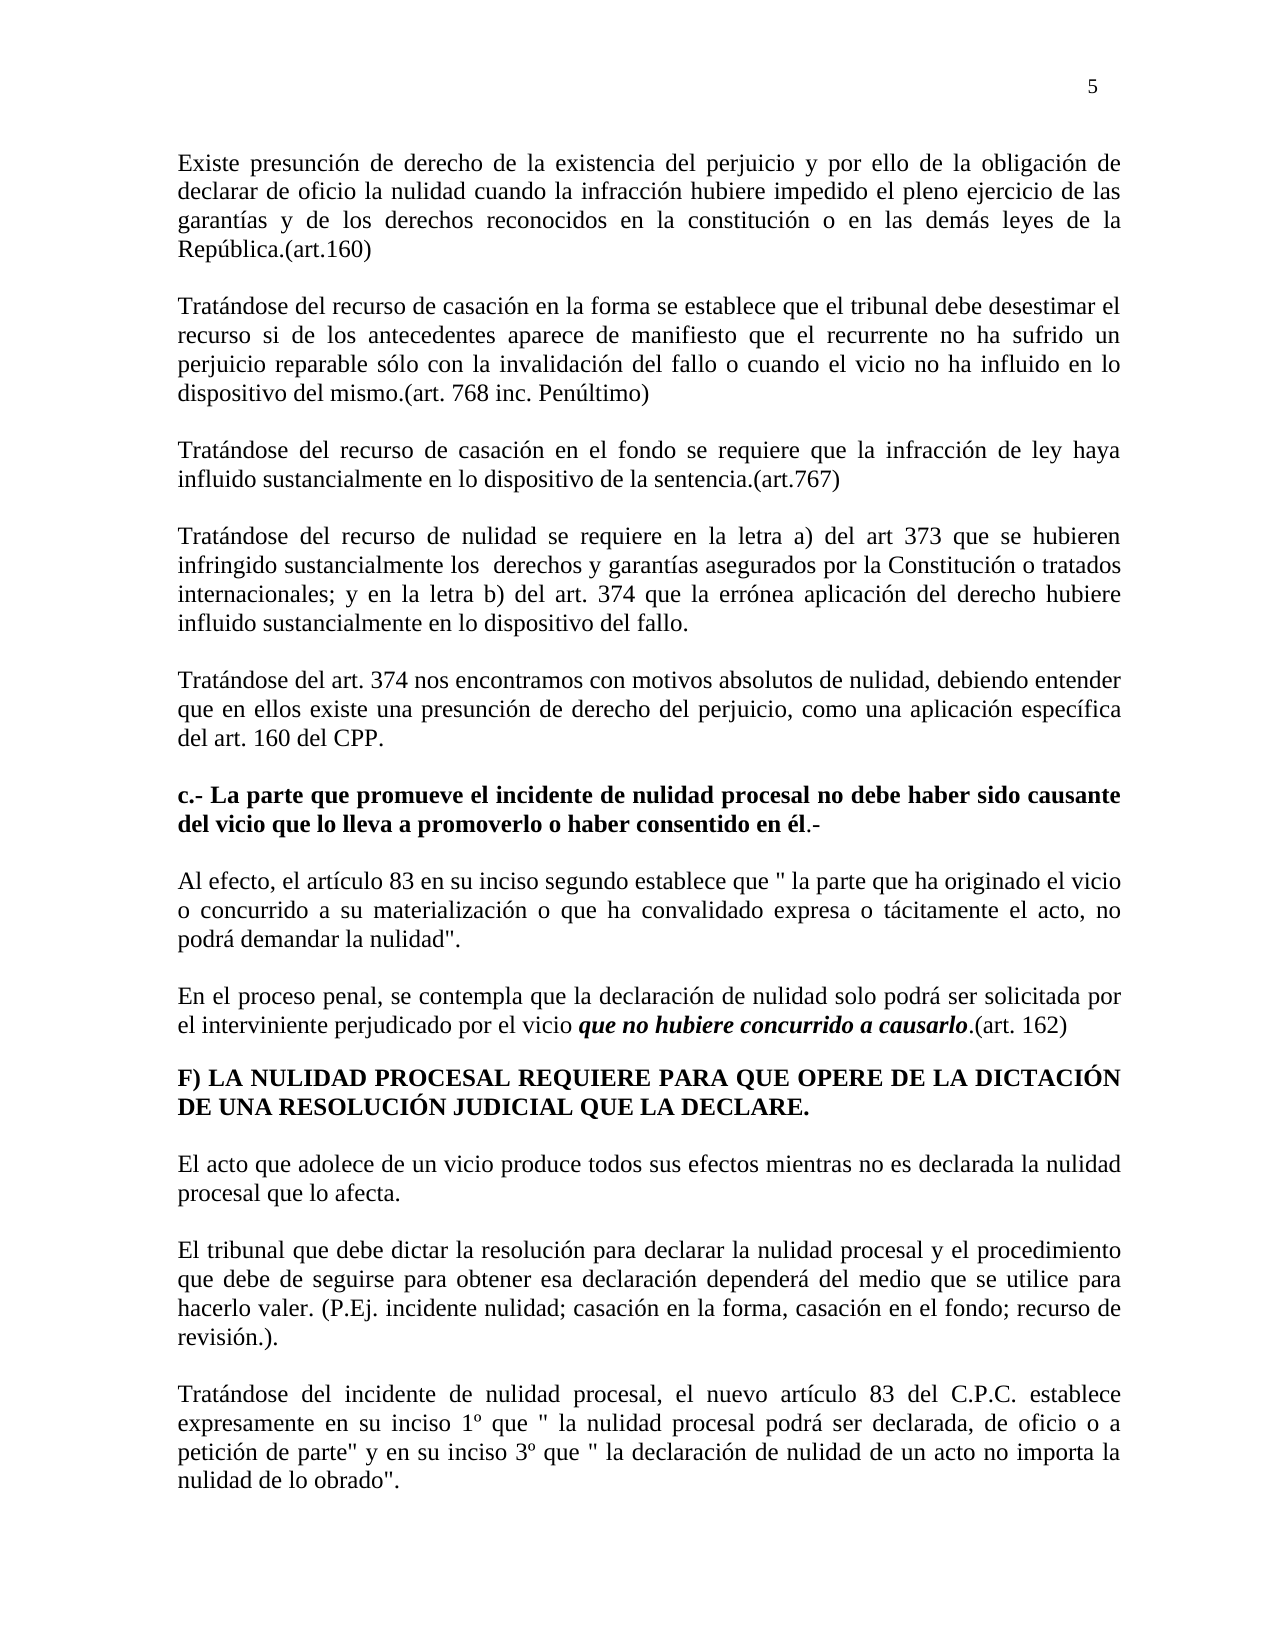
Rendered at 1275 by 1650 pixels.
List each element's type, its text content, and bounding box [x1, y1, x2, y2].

text Al efecto, el artículo 83 en su inciso segundo establece que " la parte que ha originado el vicio o concurrido a su materialización o que ha convalidado expresa o tácitamente el acto, no podrá demandar la nulidad". [177, 866, 1122, 953]
text Tratándose del recurso de casación en el fondo se requiere que la infracción de ley haya influido sustancialmente en lo dispositivo de la sentencia.(art.767) [177, 435, 1122, 493]
text Tratándose del recurso de casación en la forma se establece que el tribunal debe desestimar el recurso si de los antecedentes aparece de manifiesto que el recurrente no ha sufrido un perjuicio reparable sólo con la invalidación del fallo o cuando el vicio no ha influido en lo dispositivo del mismo.(art. 768 inc. Penúltimo) [177, 291, 1122, 406]
text Existe presunción de derecho de la existencia del perjuicio y por ello de la obligación de declarar de oficio la nulidad cuando la infracción hubiere impedido el pleno ejercicio de las garantías y de los derechos reconocidos en la constitución o en las demás leyes de la República.(art.160) [177, 148, 1122, 263]
text El tribunal que debe dictar la resolución para declarar la nulidad procesal y el procedimiento que debe de seguirse para obtener esa declaración dependerá del medio que se utilice para hacerlo valer. (P.Ej. incidente nulidad; casación en la forma, casación en el fondo; recurso de revisión.). [177, 1235, 1122, 1350]
text Tratándose del recurso de nulidad se requiere en la letra a) del art 373 que se hubieren infringido sustancialmente los derechos y garantías asegurados por la Constitución o tratados internacionales; y en la letra b) del art. 374 que la errónea aplicación del derecho hubiere influido sustancialmente en lo dispositivo del fallo. [177, 521, 1122, 636]
text En el proceso penal, se contempla que la declaración de nulidad solo podrá ser solicitada por el interviniente perjudicado por el vicio que no hubiere concurrido a causarlo.(art. 162) [177, 981, 1122, 1039]
text c.- La parte que promueve el incidente de nulidad procesal no debe haber sido causante del vicio que lo lleva a promoverlo o haber consentido en él.- [177, 780, 1122, 838]
text El acto que adolece de un vicio produce todos sus efectos mientras no es declarada la nulidad procesal que lo afecta. [177, 1149, 1122, 1207]
text Tratándose del art. 374 nos encontramos con motivos absolutos de nulidad, debiendo entender que en ellos existe una presunción de derecho del perjuicio, como una aplicación específica del art. 160 del CPP. [177, 665, 1122, 751]
text Tratándose del incidente de nulidad procesal, el nuevo artículo 83 del C.P.C. establece expresamente en su inciso 1º que " la nulidad procesal podrá ser declarada, de oficio o a petición de parte" y en su inciso 3º que " la declaración de nulidad de un acto no importa la nulidad de lo obrado". [177, 1379, 1122, 1494]
text F) LA NULIDAD PROCESAL REQUIERE PARA QUE OPERE DE LA DICTACIÓN DE UNA RESOLUCIÓN JUDICIAL QUE LA DECLARE. [177, 1063, 1122, 1120]
